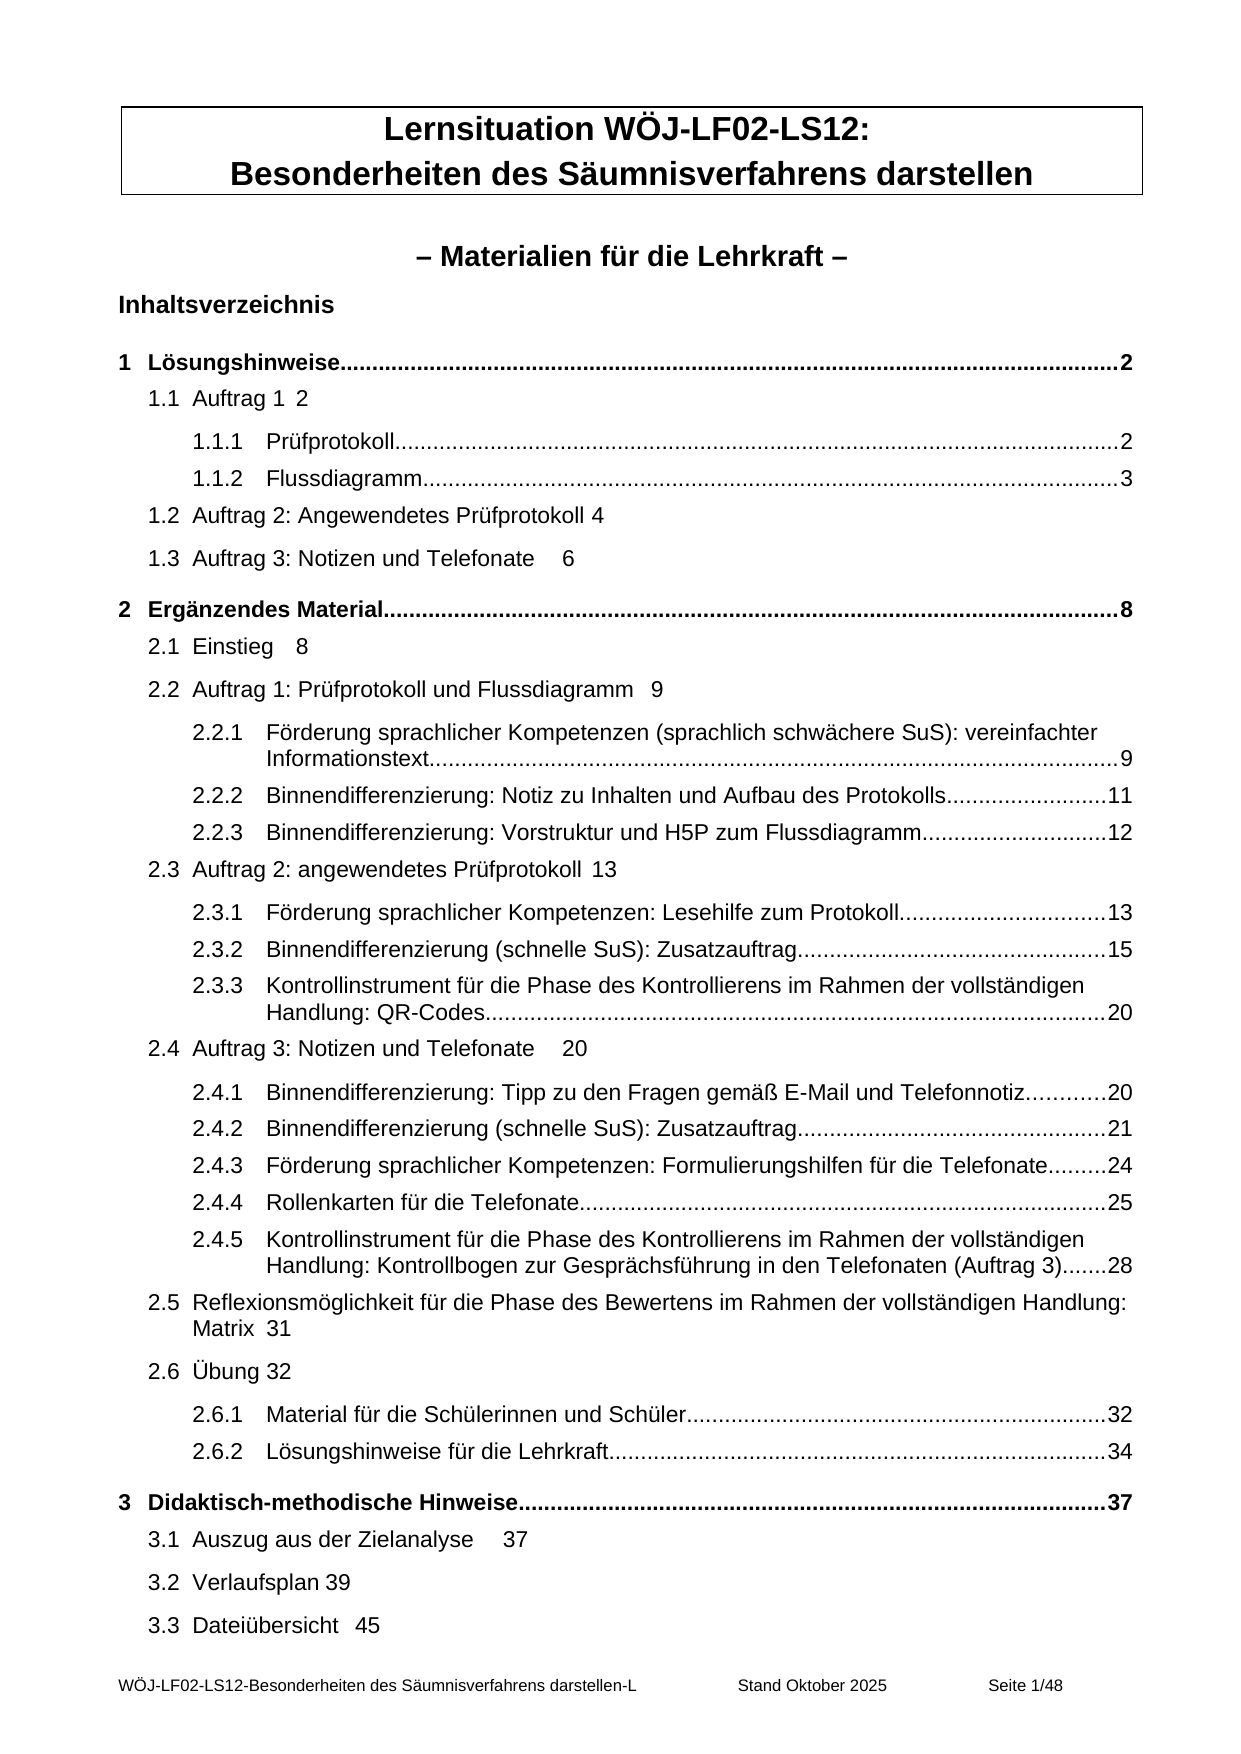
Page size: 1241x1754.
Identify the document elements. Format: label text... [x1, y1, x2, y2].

text Lernsituation WÖJ-LF02-LS12: Besonderheiten des Säumnisverfahrens darstellen [122, 108, 1142, 194]
text – Materialien für die Lehrkraft – [130, 201, 1134, 273]
